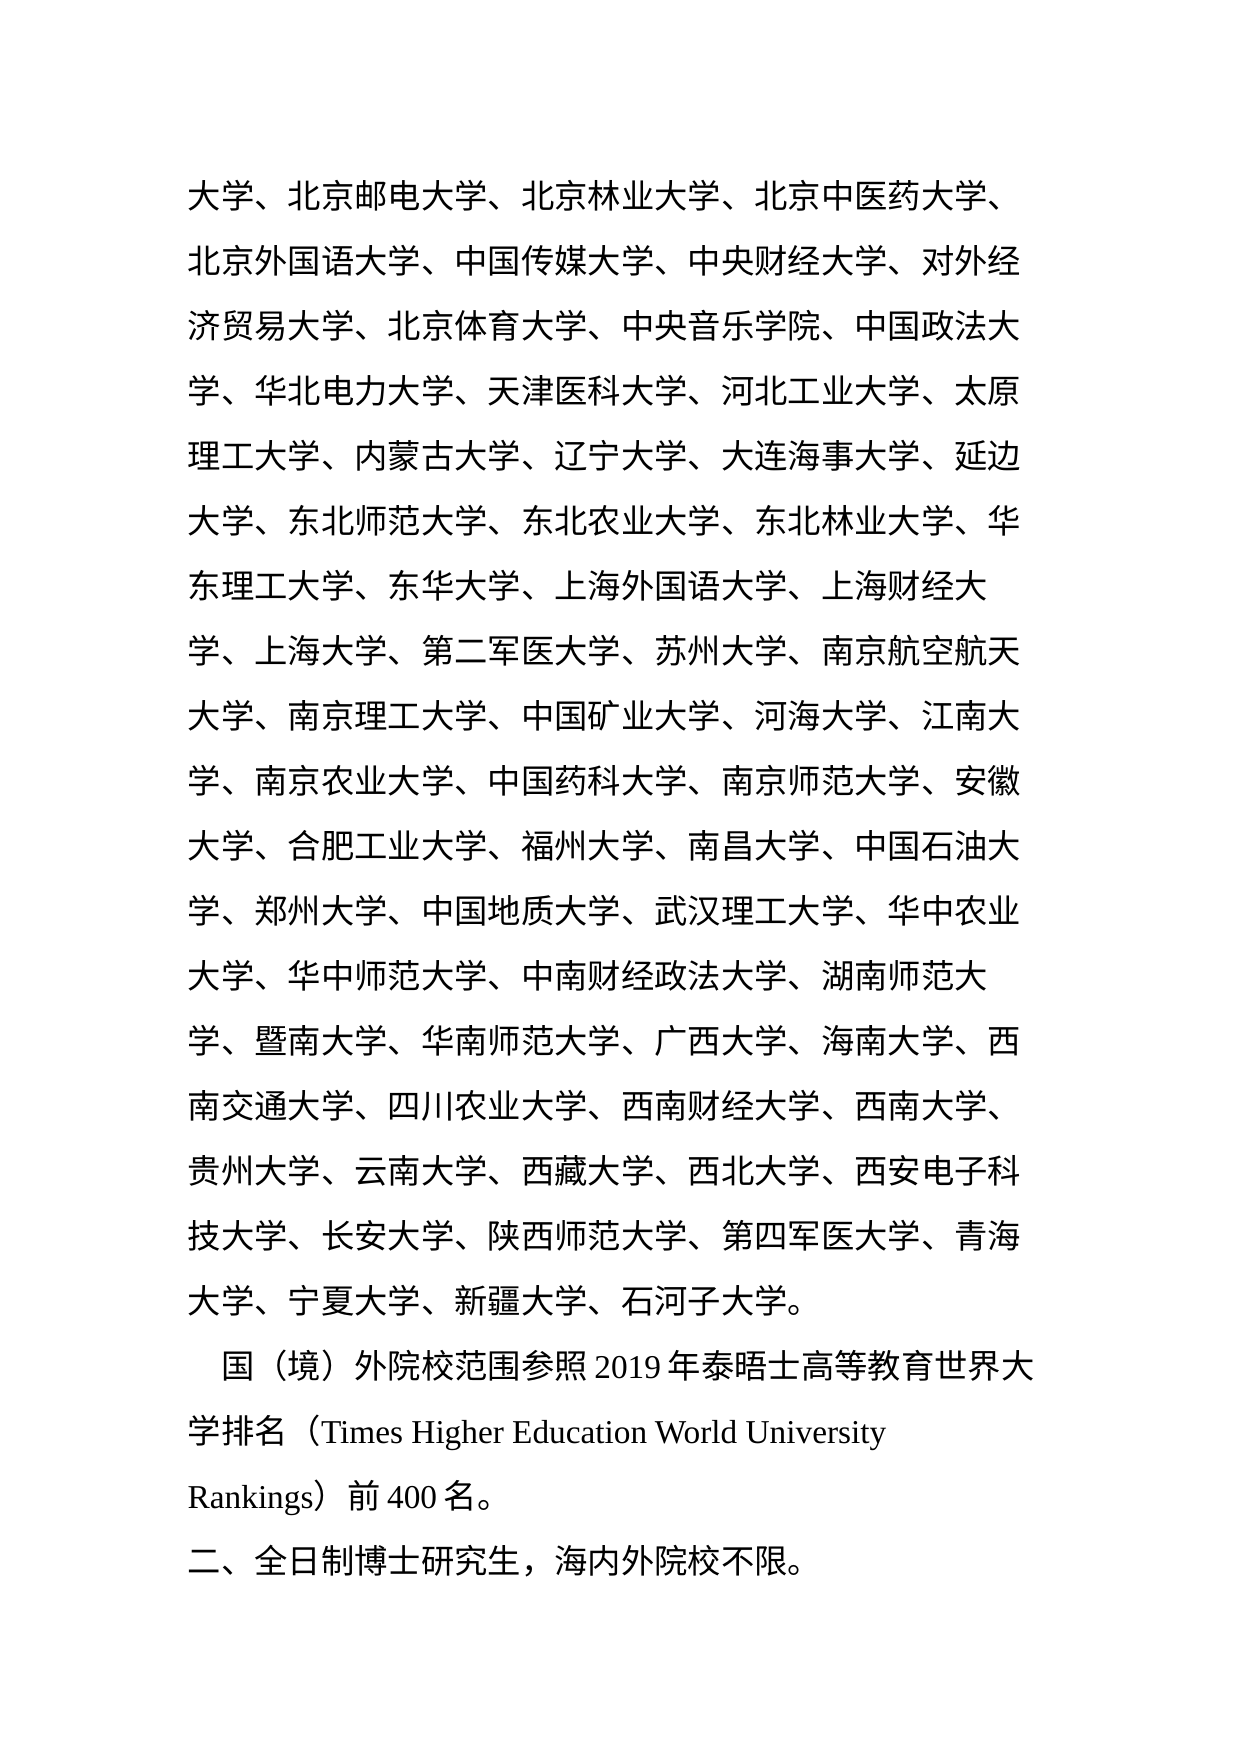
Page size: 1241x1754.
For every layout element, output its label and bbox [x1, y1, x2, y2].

text [187, 162, 1053, 1592]
